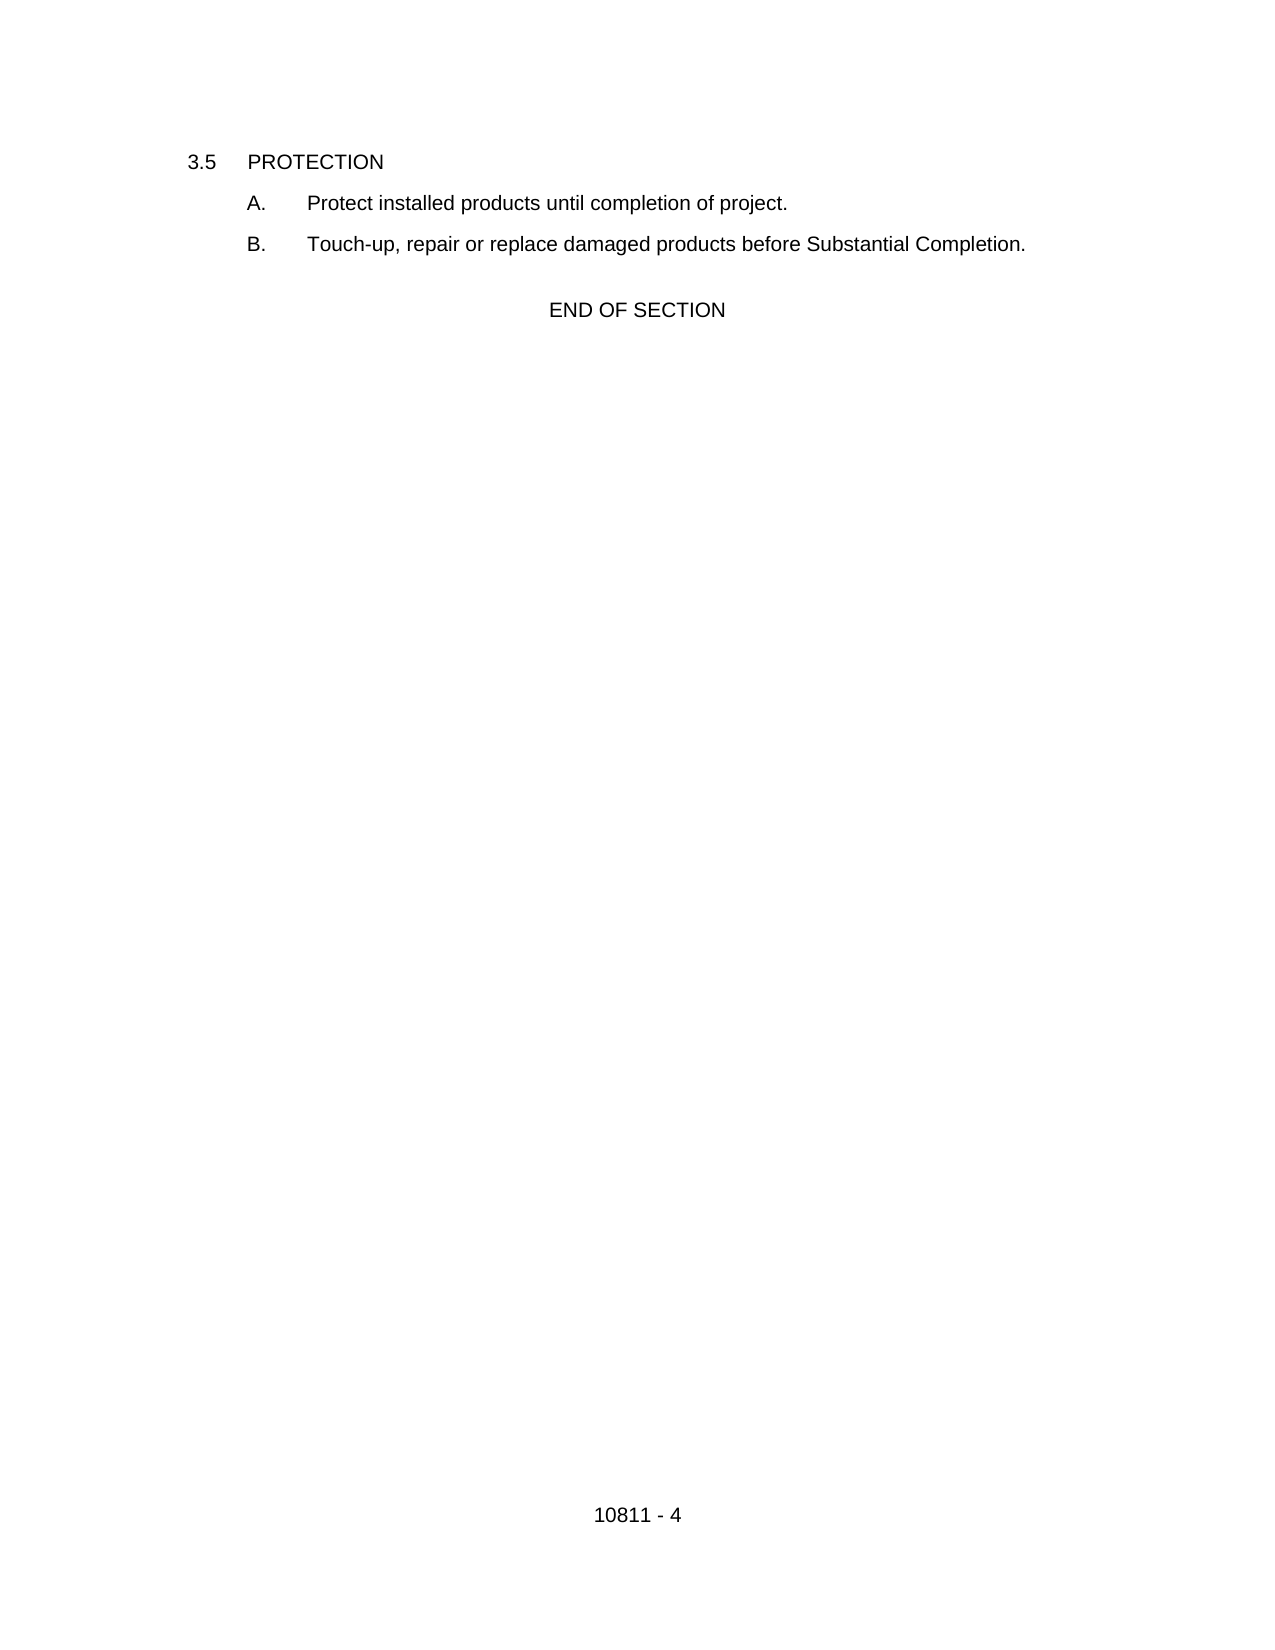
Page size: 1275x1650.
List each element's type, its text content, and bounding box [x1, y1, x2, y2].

text Protect installed products until completion of project. [247, 191, 1087, 215]
title END OF SECTION [187, 298, 1087, 322]
text Touch-up, repair or replace damaged products before Substantial Completion. [247, 232, 1087, 256]
list PROTECTION [187, 150, 1087, 174]
